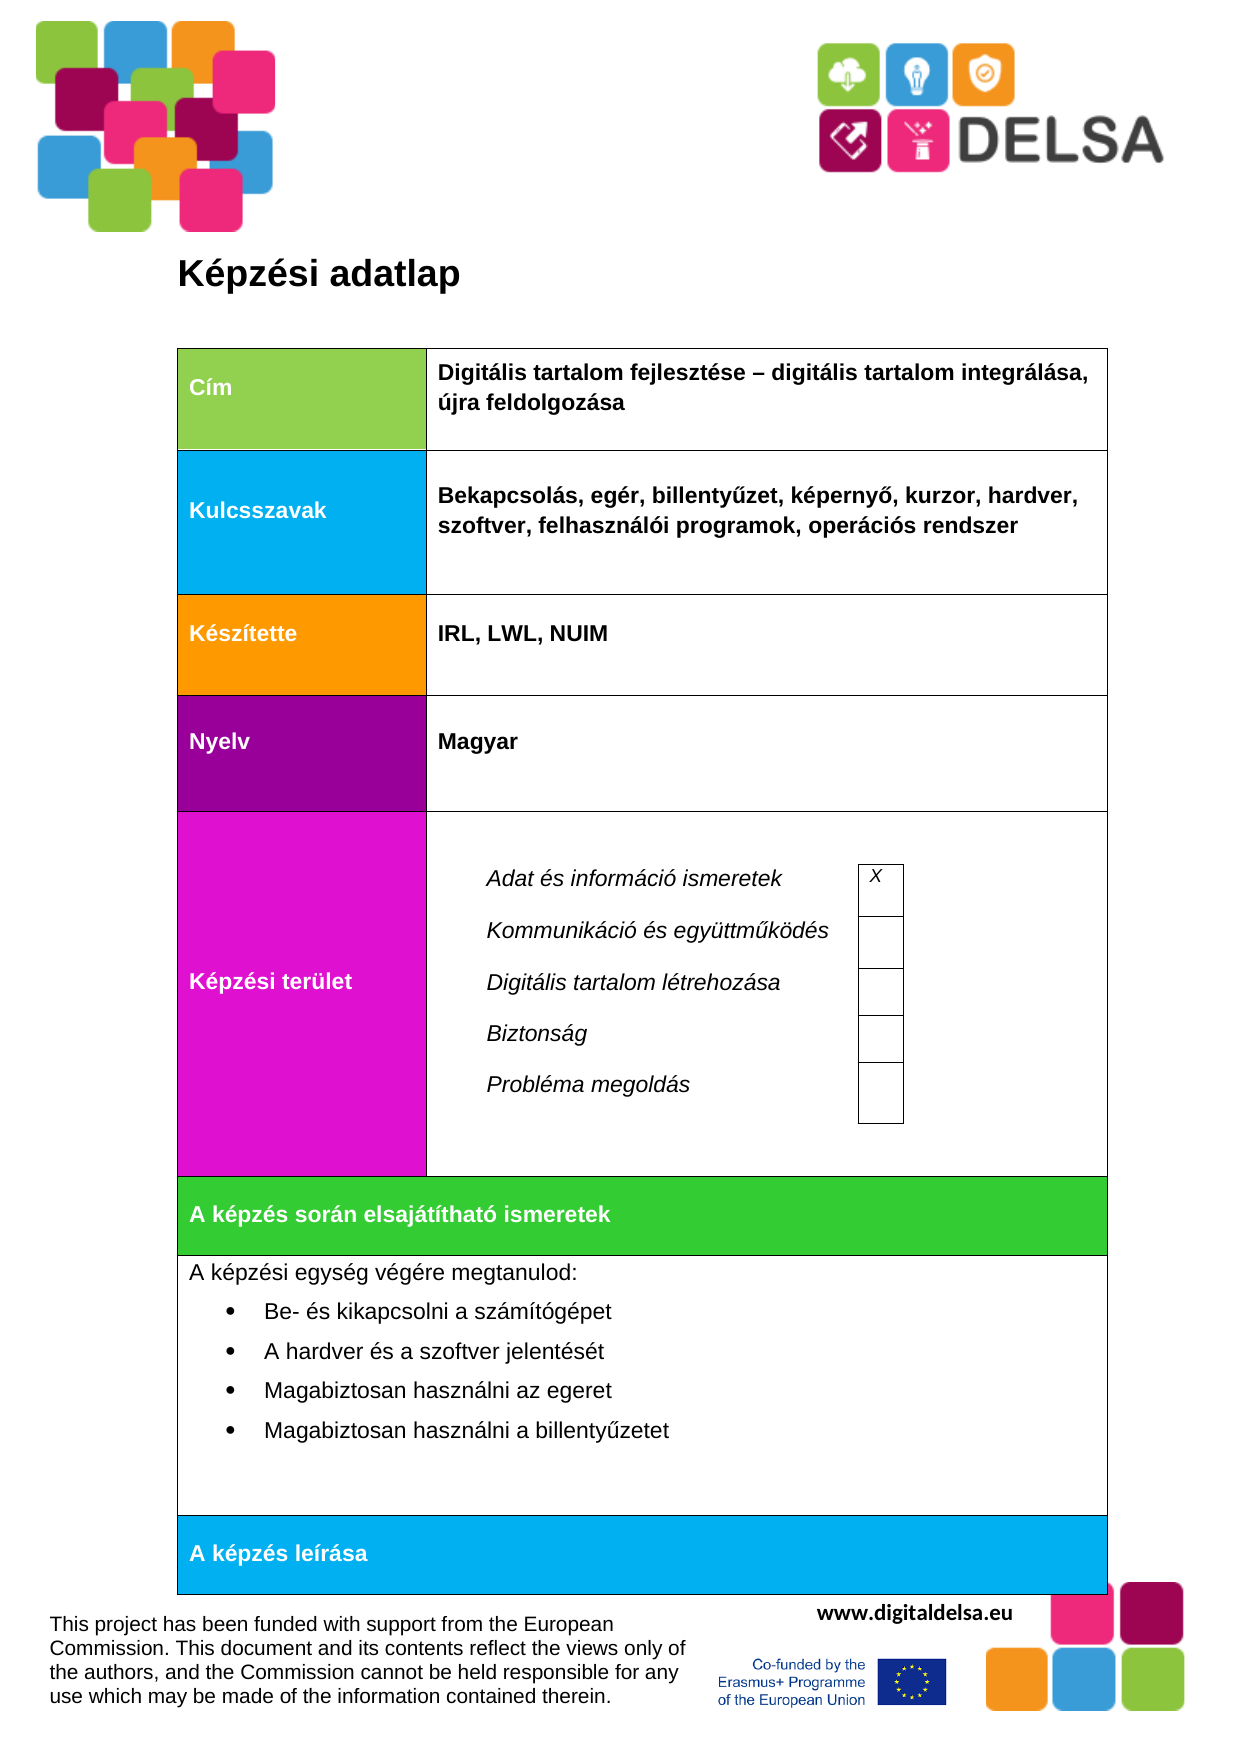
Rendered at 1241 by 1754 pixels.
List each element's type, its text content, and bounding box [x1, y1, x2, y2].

table_cell A képzés leírása [178, 1516, 1107, 1594]
table_cell Magyar [427, 696, 1107, 811]
table_cell Bekapcsolás, egér, billentyűzet, képernyő, kurzor, hardver, szoftver, felhasználói programok, operációs rendszer [427, 451, 1107, 594]
table_cell Képzési terület [178, 812, 426, 1176]
picture [986, 1582, 1185, 1711]
table_header Digitális tartalom fejlesztése – digitális tartalom integrálása, újra feldolgozása [427, 349, 1107, 449]
picture [36, 21, 275, 232]
table_cell Nyelv [178, 696, 426, 811]
picture [770, 31, 1207, 199]
table_cell Készítette [178, 595, 426, 695]
table_cell [427, 812, 1107, 1176]
table_cell IRL, LWL, NUIM [427, 595, 1107, 695]
table_cell A képzés során elsajátítható ismeretek [178, 1177, 1107, 1255]
table_cell A képzési egység végére megtanulod: Be- és kikapcsolni a számítógépet A hardver és a szoftver jelentését Magabiztosan használni az egeret Magabiztosan használni a billentyűzetet [178, 1256, 1107, 1515]
picture [704, 1645, 958, 1718]
table_cell Kulcsszavak [178, 451, 426, 594]
text Képzési adatlap [177, 251, 1107, 294]
table_header Cím [178, 349, 426, 449]
